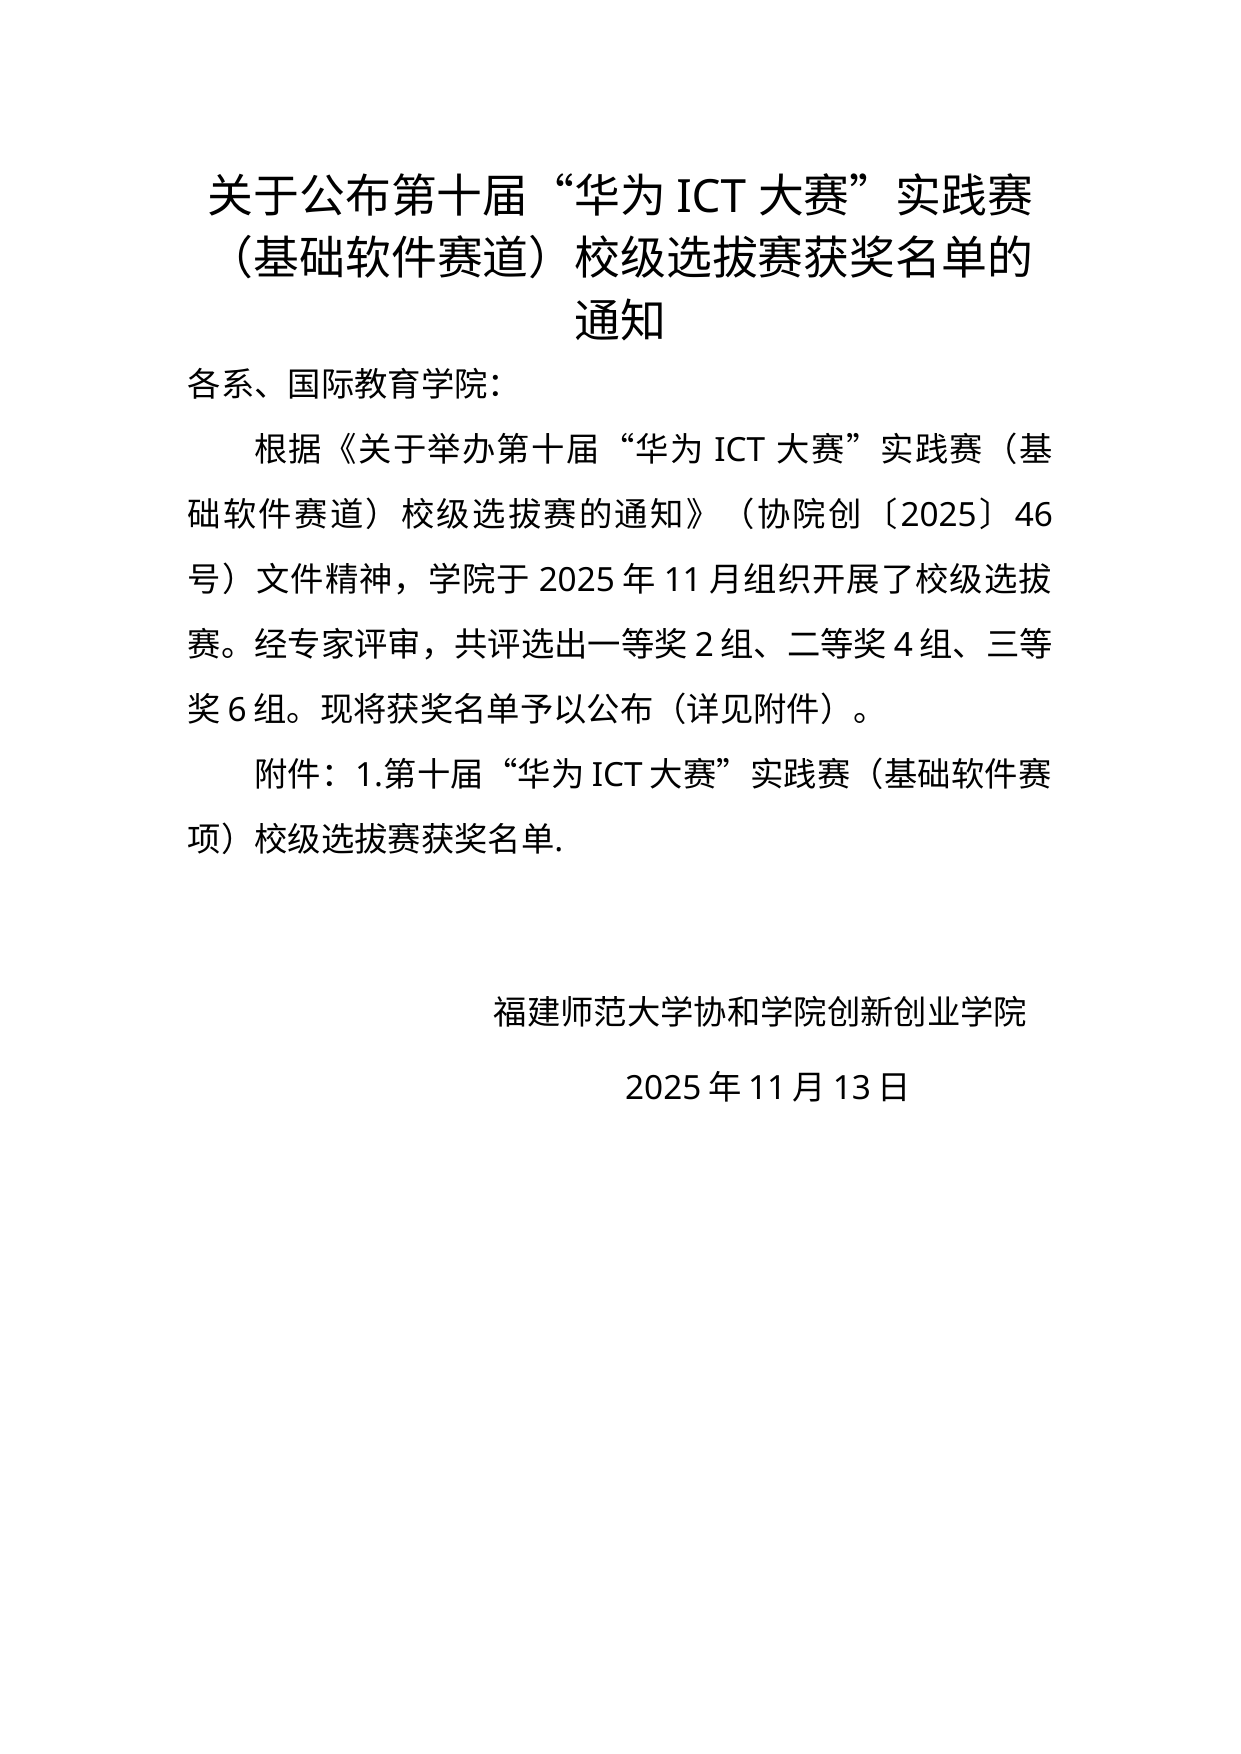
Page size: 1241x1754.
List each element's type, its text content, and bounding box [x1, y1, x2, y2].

text 关于公布第十届“华为 ICT 大赛”实践赛（基础软件赛道）校级选拔赛获奖名单的通知 [187, 162, 1053, 349]
text 各系、国际教育学院： [187, 349, 1053, 414]
text 附件：1.第十届“华为ICT大赛”实践赛（基础软件赛项）校级选拔赛获奖名单. [187, 739, 1053, 869]
text 福建师范大学协和学院创新创业学院 2025年11月13日 [187, 978, 1053, 1117]
text 根据《关于举办第十届“华为 ICT 大赛”实践赛（基础软件赛道）校级选拔赛的通知》（协院创〔2025〕46号）文件精神，学院于2025年11月组织开展了校级选拔赛。经专家评审，共评选出一等奖2组、二等奖4组、三等奖6组。现将获奖名单予以公布（详见附件）。 [187, 414, 1053, 739]
